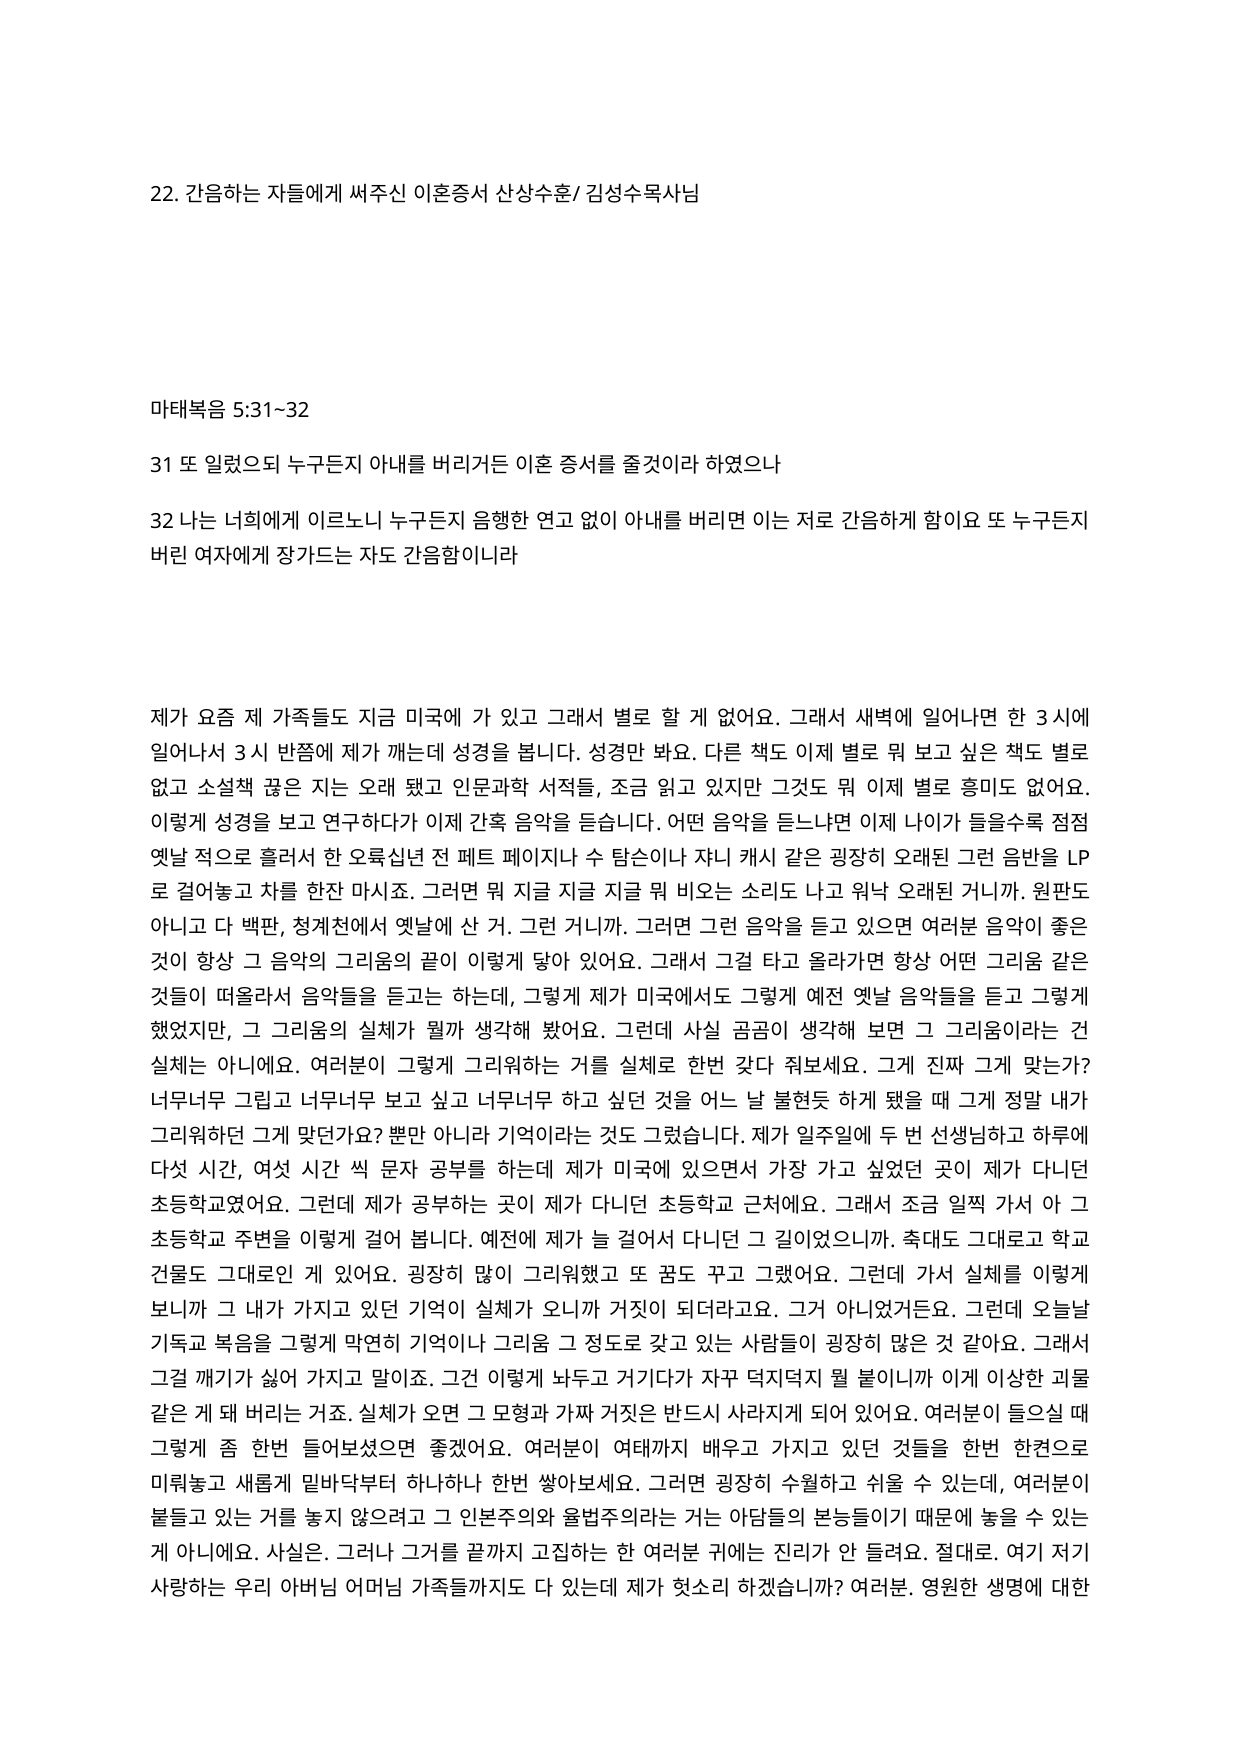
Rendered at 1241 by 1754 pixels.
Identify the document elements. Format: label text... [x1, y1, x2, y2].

text 32 나는 너희에게 이르노니 누구든지 음행한 연고 없이 아내를 버리면 이는 저로 간음하게 함이요 또 누구든지 버린 여자에게 장가드는 자도 간음함이니라 [150, 504, 1090, 569]
text 22. 간음하는 자들에게 써주신 이혼증서 산상수훈/ 김성수목사님 [150, 177, 1090, 207]
text 마태복음 5:31~32 [150, 393, 1090, 423]
text 31 또 일렀으되 누구든지 아내를 버리거든 이혼 증서를 줄것이라 하였으나 [150, 449, 1090, 479]
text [150, 702, 1090, 1601]
